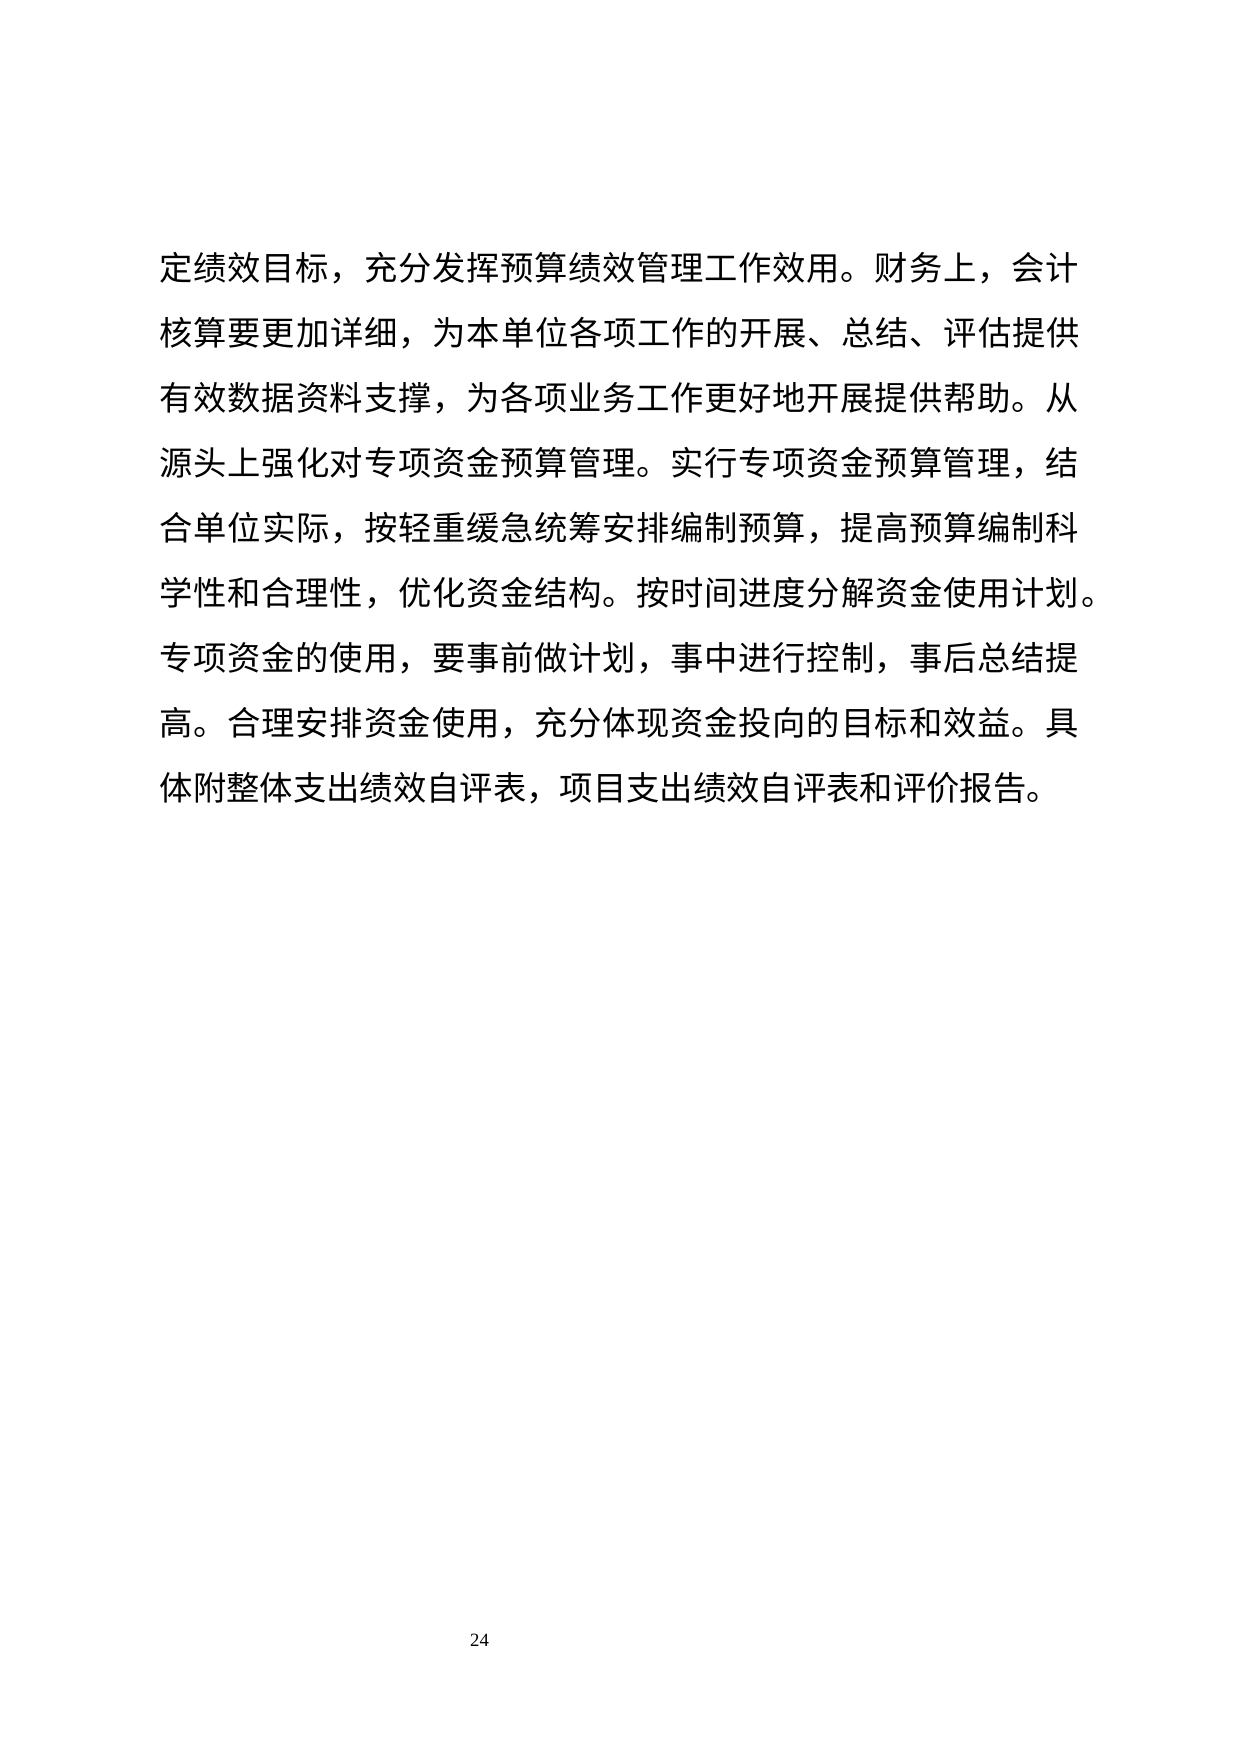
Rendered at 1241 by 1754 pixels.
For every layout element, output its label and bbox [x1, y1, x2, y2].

text [159, 233, 1081, 818]
